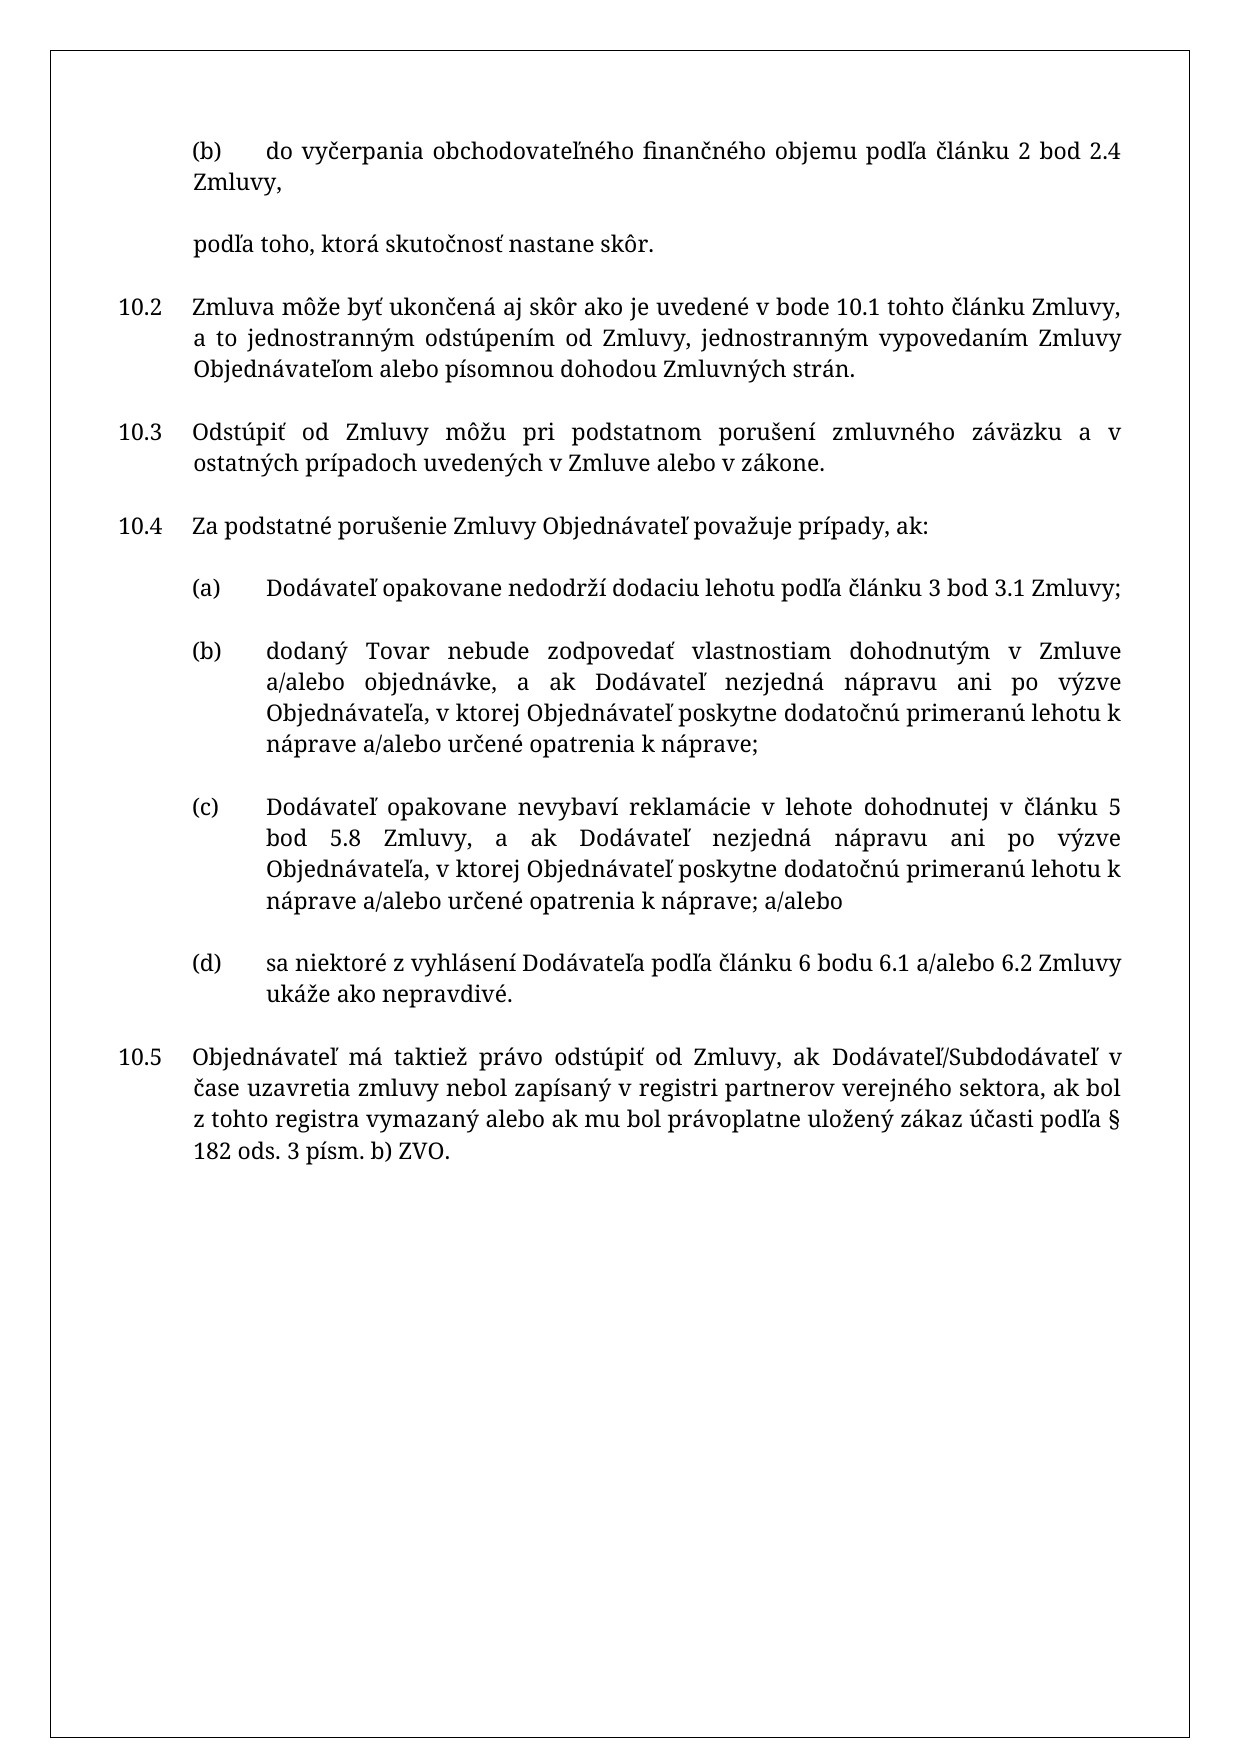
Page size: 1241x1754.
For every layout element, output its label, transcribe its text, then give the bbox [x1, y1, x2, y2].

list do vyčerpania obchodovateľného finančného objemu podľa článku 2 bod 2.4 Zmluvy, [192, 134, 1122, 197]
list Dodávateľ opakovane nevybaví reklamácie v lehote dohodnutej v článku 5 bod 5.8 Zmluvy, a ak Dodávateľ nezjedná nápravu ani po výzve Objednávateľa, v ktorej Objednávateľ poskytne dodatočnú primeranú lehotu k náprave a/alebo určené opatrenia k náprave; a/alebo [192, 791, 1122, 916]
list dodaný Tovar nebude zodpovedať vlastnostiam dohodnutým v Zmluve a/alebo objednávke, a ak Dodávateľ nezjedná nápravu ani po výzve Objednávateľa, v ktorej Objednávateľ poskytne dodatočnú primeranú lehotu k náprave a/alebo určené opatrenia k náprave; [192, 634, 1122, 759]
list Zmluva môže byť ukončená aj skôr ako je uvedené v bode 10.1 tohto článku Zmluvy, a to jednostranným odstúpením od Zmluvy, jednostranným vypovedaním Zmluvy Objednávateľom alebo písomnou dohodou Zmluvných strán. [118, 291, 1122, 384]
list sa niektoré z vyhlásení Dodávateľa podľa článku 6 bodu 6.1 a/alebo 6.2 Zmluvy ukáže ako nepravdivé. [192, 947, 1122, 1009]
list Objednávateľ má taktiež právo odstúpiť od Zmluvy, ak Dodávateľ/Subdodávateľ v čase uzavretia zmluvy nebol zapísaný v registri partnerov verejného sektora, ak bol z tohto registra vymazaný alebo ak mu bol právoplatne uložený zákaz účasti podľa § 182 ods. 3 písm. b) ZVO. [118, 1041, 1122, 1166]
list Dodávateľ opakovane nedodrží dodaciu lehotu podľa článku 3 bod 3.1 Zmluvy; [192, 572, 1122, 603]
list Za podstatné porušenie Zmluvy Objednávateľ považuje prípady, ak: [118, 509, 1122, 541]
list Odstúpiť od Zmluvy môžu pri podstatnom porušení zmluvného záväzku a v ostatných prípadoch uvedených v Zmluve alebo v zákone. [118, 416, 1122, 478]
list podľa toho, ktorá skutočnosť nastane skôr. [193, 228, 1122, 259]
